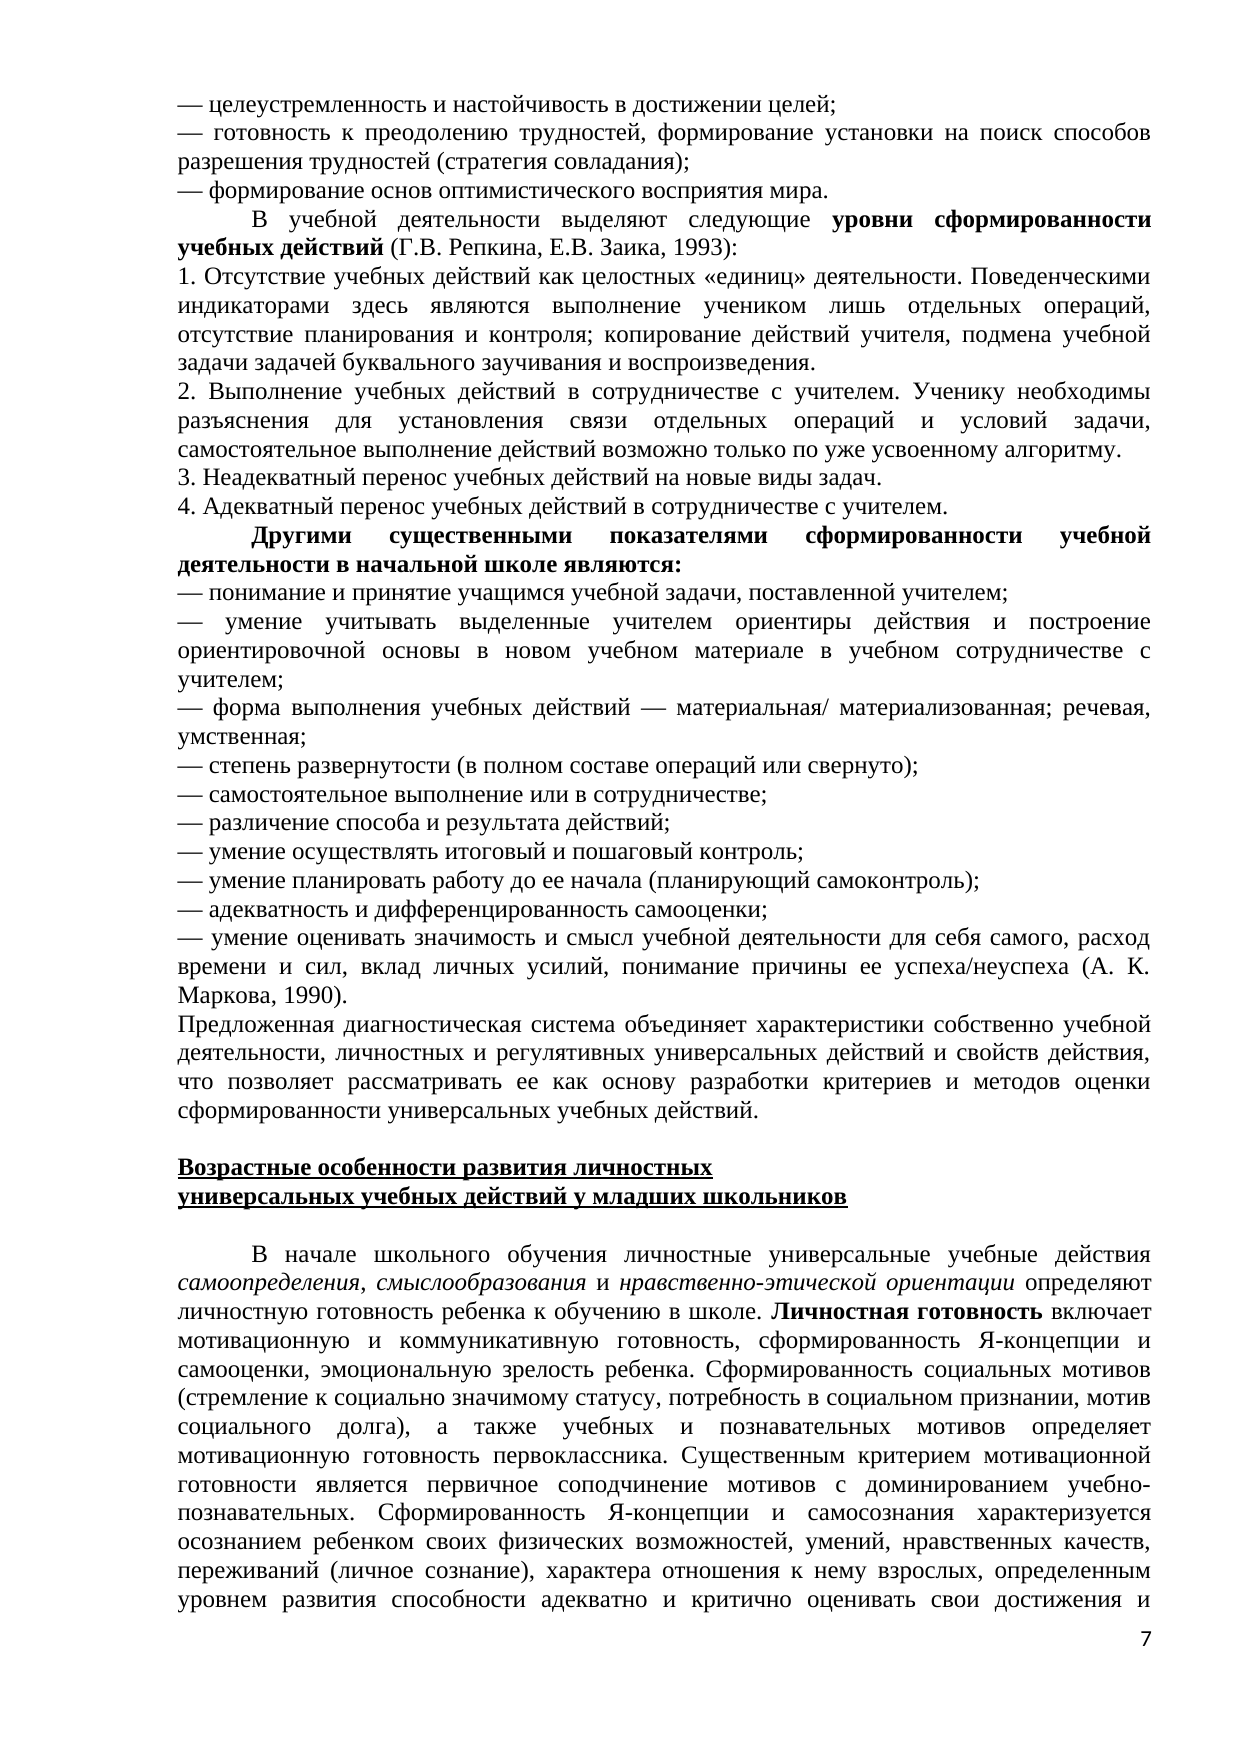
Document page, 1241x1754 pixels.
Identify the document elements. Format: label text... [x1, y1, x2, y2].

text 1. Отсутствие учебных действий как целостных «единиц» деятельности. Поведенческими индикаторами здесь являются выполнение учеником лишь отдельных операций, отсутствие планирования и контроля; копирование действий учителя, подмена учебной задачи задачей буквального заучивания и воспроизведения. [177, 261, 1152, 376]
text — формирование основ оптимистического восприятия мира. [177, 175, 1152, 204]
text Возрастные особенности развития личностных [177, 1152, 1152, 1181]
text — форма выполнения учебных действий — материальная/ материализованная; речевая, умственная; [177, 692, 1152, 750]
text — умение учитывать выделенные учителем ориентиры действия и построение ориентировочной основы в новом учебном материале в учебном сотрудничестве с учителем; [177, 606, 1152, 692]
text — понимание и принятие учащимся учебной задачи, поставленной учителем; [177, 577, 1152, 606]
text — целеустремленность и настойчивость в достижении целей; [177, 89, 1152, 117]
text — умение планировать работу до ее начала (планирующий самоконтроль); [177, 865, 1152, 894]
text — умение осуществлять итоговый и пошаговый контроль; [177, 836, 1152, 865]
text универсальных учебных действий у младших школьников [177, 1181, 1152, 1210]
text 2. Выполнение учебных действий в сотрудничестве с учителем. Ученику необходимы разъяснения для установления связи отдельных операций и условий задачи, самостоятельное выполнение действий возможно только по уже усвоенному алгоритму. [177, 376, 1152, 462]
text — умение оценивать значимость и смысл учебной деятельности для себя самого, расход времени и сил, вклад личных усилий, понимание причины ее успеха/неуспеха (А. К. Маркова, 1990). [177, 922, 1152, 1009]
text — различение способа и результата действий; [177, 807, 1152, 836]
text Другими существенными показателями сформированности учебной деятельности в начальной школе являются: [177, 520, 1152, 577]
text 4. Адекватный перенос учебных действий в сотрудничестве с учителем. [177, 491, 1152, 520]
text 3. Неадекватный перенос учебных действий на новые виды задач. [177, 462, 1152, 491]
text В учебной деятельности выделяют следующие уровни сформированности учебных действий (Г.В. Репкина, Е.В. Заика, 1993): [177, 204, 1152, 261]
text — самостоятельное выполнение или в сотрудничестве; [177, 779, 1152, 807]
text Предложенная диагностическая система объединяет характеристики собственно учебной деятельности, личностных и регулятивных универсальных действий и свойств действия, что позволяет рассматривать ее как основу разработки критериев и методов оценки сформированности универсальных учебных действий. [177, 1009, 1152, 1124]
text — адекватность и дифференцированность самооценки; [177, 894, 1152, 922]
text — готовность к преодолению трудностей, формирование установки на поиск способов разрешения трудностей (стратегия совладания); [177, 117, 1152, 175]
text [177, 1239, 1152, 1612]
text — степень развернутости (в полном составе операций или свернуто); [177, 750, 1152, 779]
